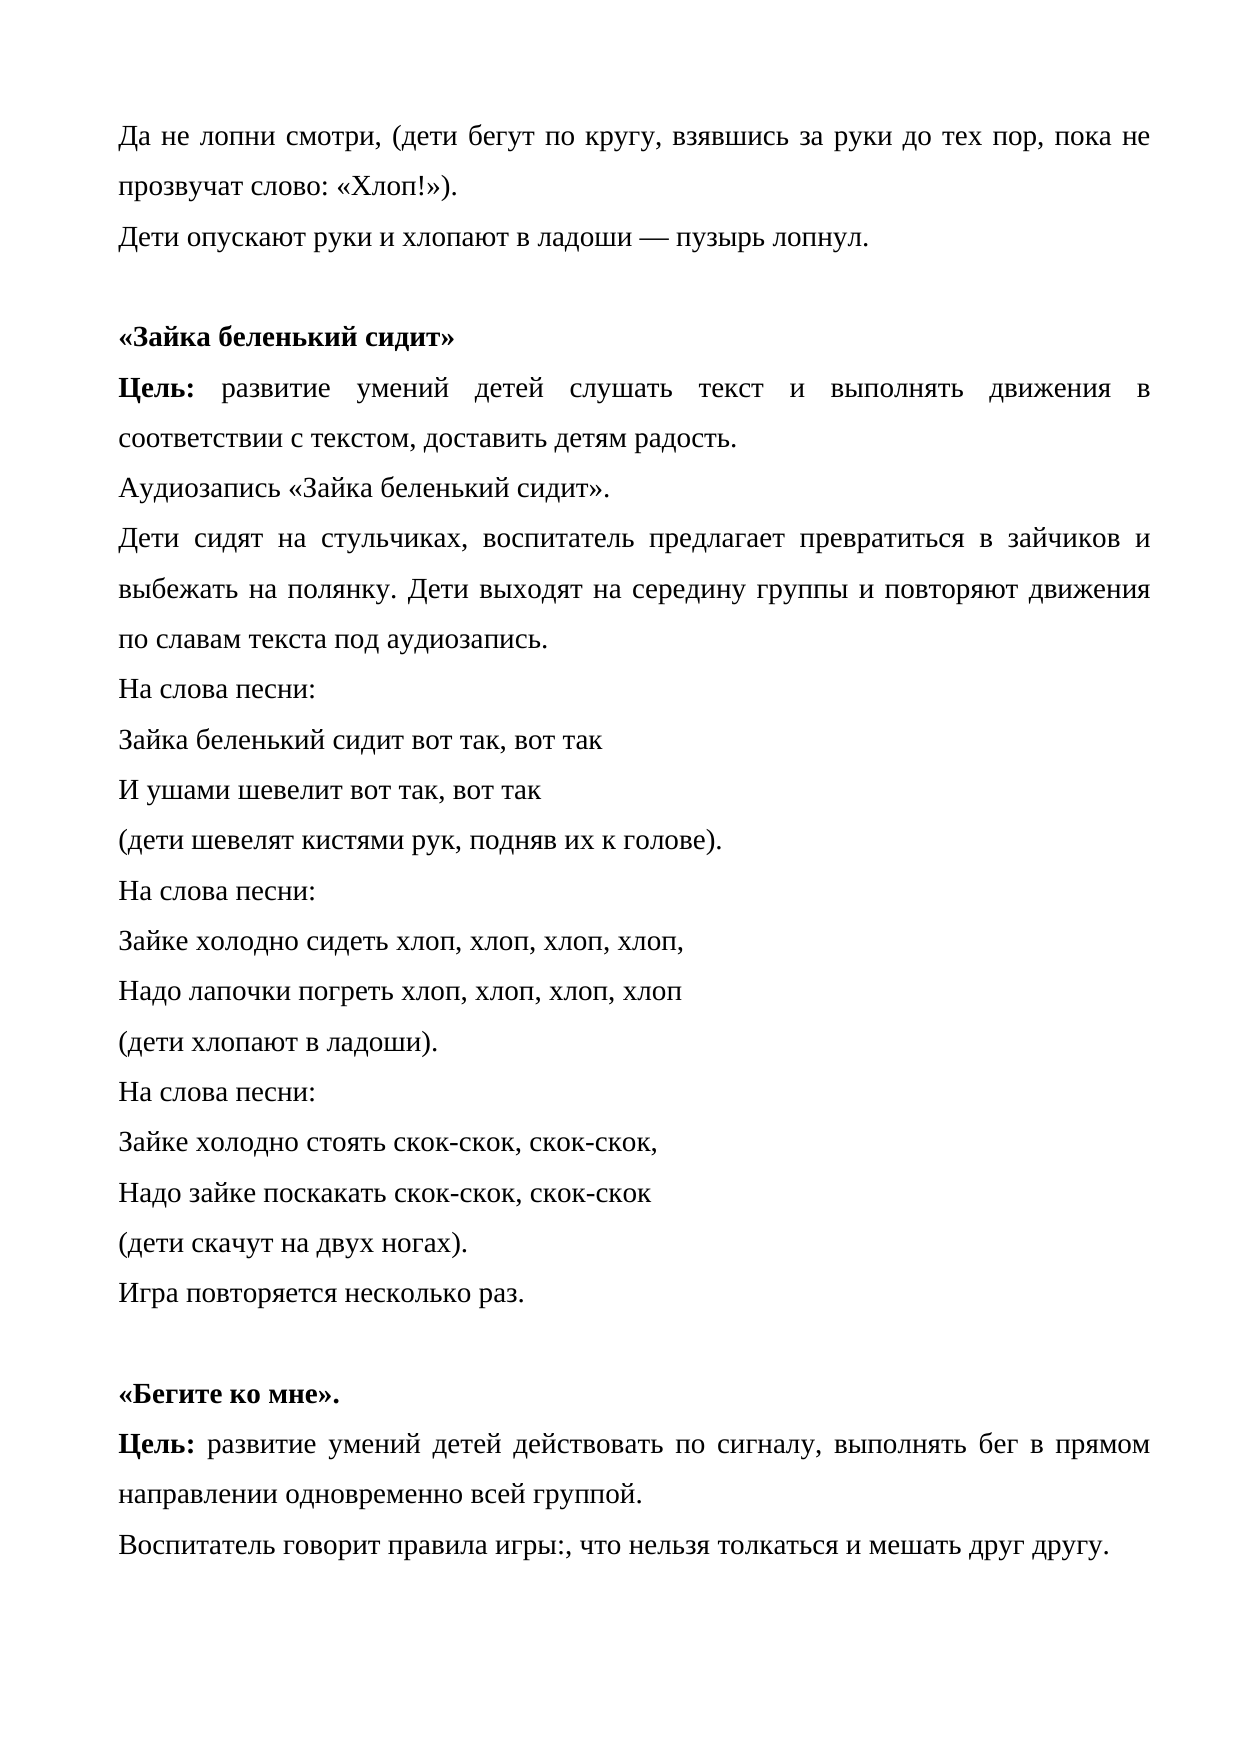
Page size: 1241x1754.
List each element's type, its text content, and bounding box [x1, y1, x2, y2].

text Зайке холодно стоять скок-скок, скок-скок, [118, 1124, 1152, 1158]
text На слова песни: [118, 1074, 1152, 1108]
text «Бегите ко мне». [118, 1376, 1152, 1409]
text (дети скачут на двух ногах). [118, 1225, 1152, 1258]
text Дети опускают руки и хлопают в ладоши — пузырь лопнул. [118, 219, 1152, 252]
text Игра повторяется несколько раз. [118, 1275, 1152, 1309]
text (дети шевелят кистями рук, подняв их к голове). [118, 822, 1152, 856]
text На слова песни: [118, 873, 1152, 906]
text Цель: развитие умений детей действовать по сигналу, выполнять бег в прямом направлении одновременно всей группой. [118, 1426, 1152, 1510]
text И ушами шевелит вот так, вот так [118, 772, 1152, 806]
text Дети сидят на стульчиках, воспитатель предлагает превратиться в зайчиков и выбежать на полянку. Дети выходят на середину группы и повторяют движения по славам текста под аудиозапись. [118, 521, 1152, 655]
text Цель: развитие умений детей слушать текст и выполнять движения в соответствии с текстом, доставить детям радость. [118, 370, 1152, 453]
text На слова песни: [118, 672, 1152, 705]
text Аудиозапись «Зайка беленький сидит». [118, 470, 1152, 504]
text Зайка беленький сидит вот так, вот так [118, 722, 1152, 755]
text Зайке холодно сидеть хлоп, хлоп, хлоп, хлоп, [118, 923, 1152, 957]
text Воспитатель говорит правила игры:, что нельзя толкаться и мешать друг другу. [118, 1527, 1152, 1560]
text «Зайка беленький сидит» [118, 319, 1152, 353]
text (дети хлопают в ладоши). [118, 1024, 1152, 1057]
text Надо зайке поскакать скок-скок, скок-скок [118, 1175, 1152, 1208]
text Надо лапочки погреть хлоп, хлоп, хлоп, хлоп [118, 973, 1152, 1007]
text Да не лопни смотри, (дети бегут по кругу, взявшись за руки до тех пор, пока не прозвучат слово: «Хлоп!»). [118, 118, 1152, 202]
